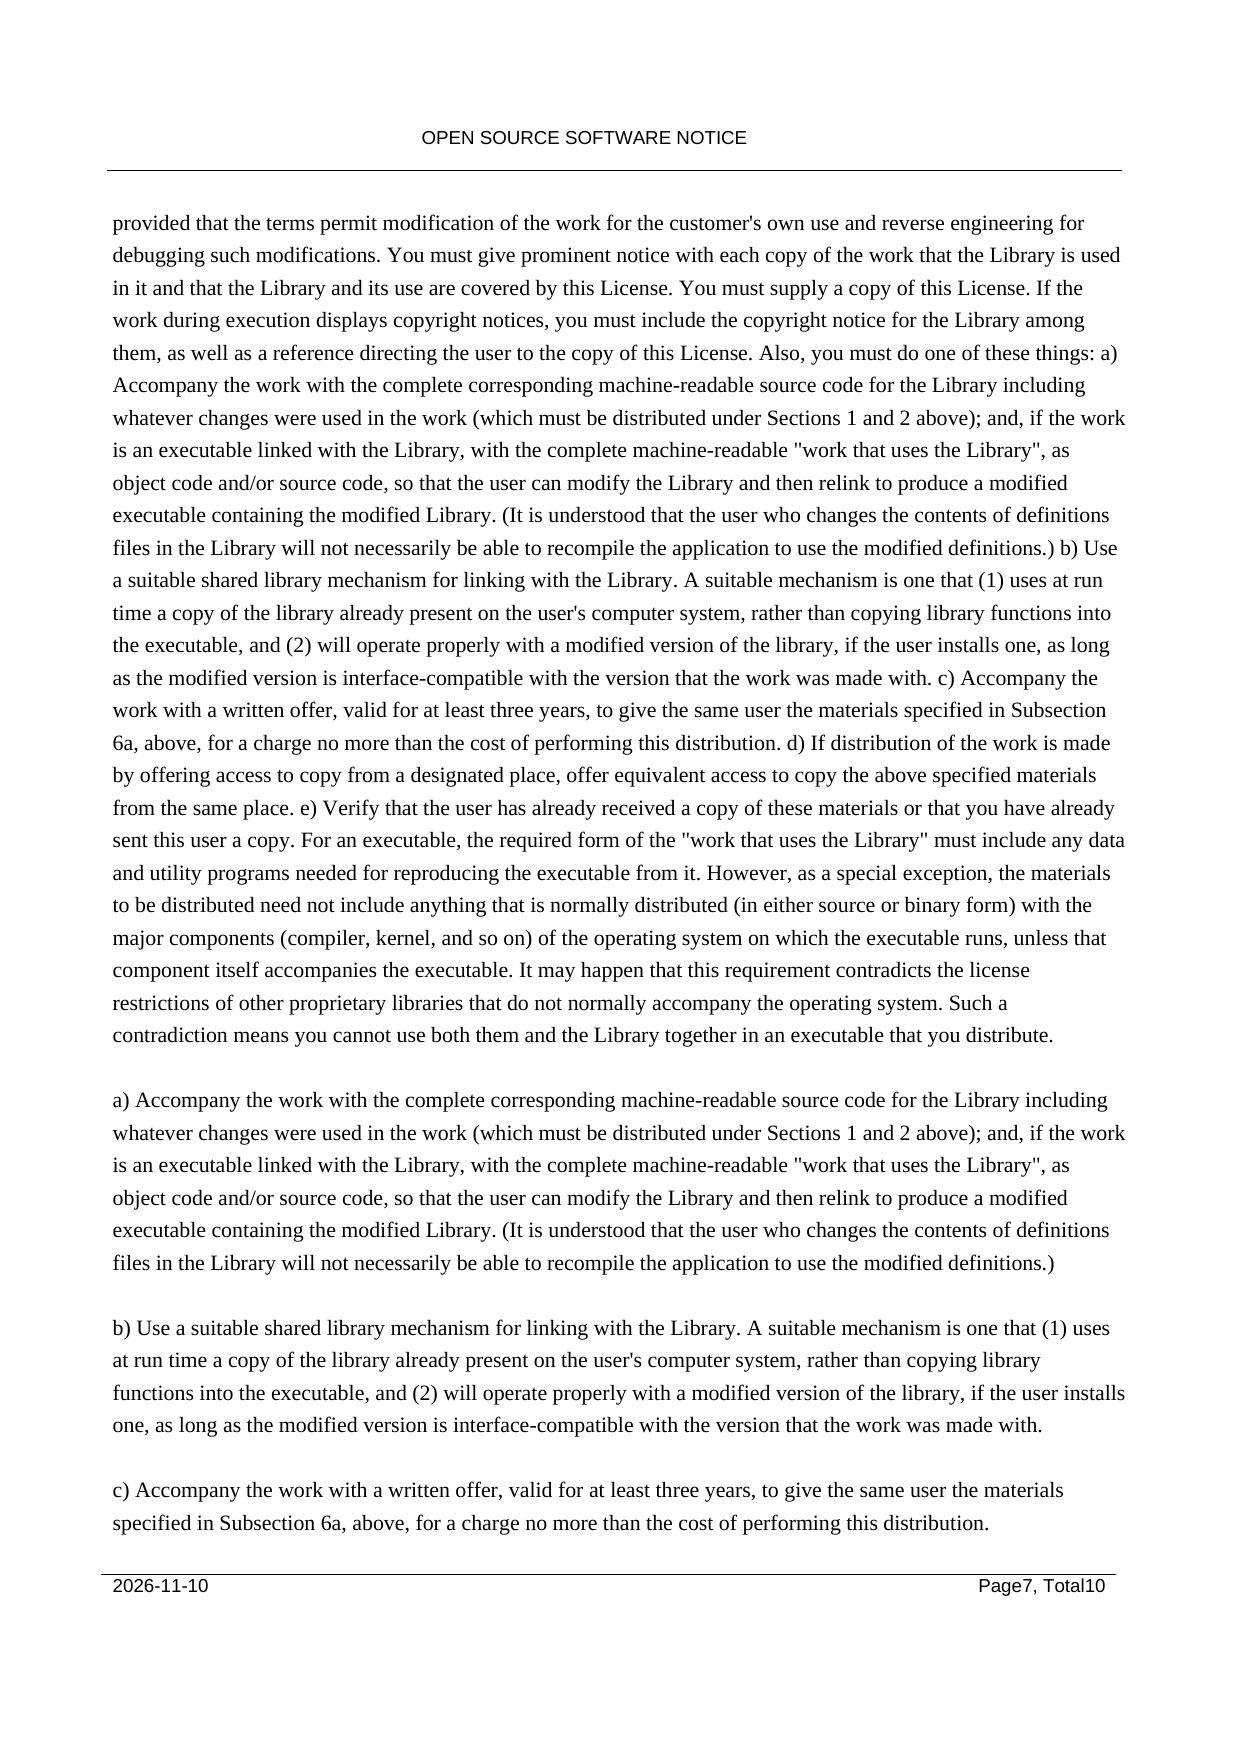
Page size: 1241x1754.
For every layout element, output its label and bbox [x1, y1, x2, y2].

text [112, 206, 1128, 1539]
